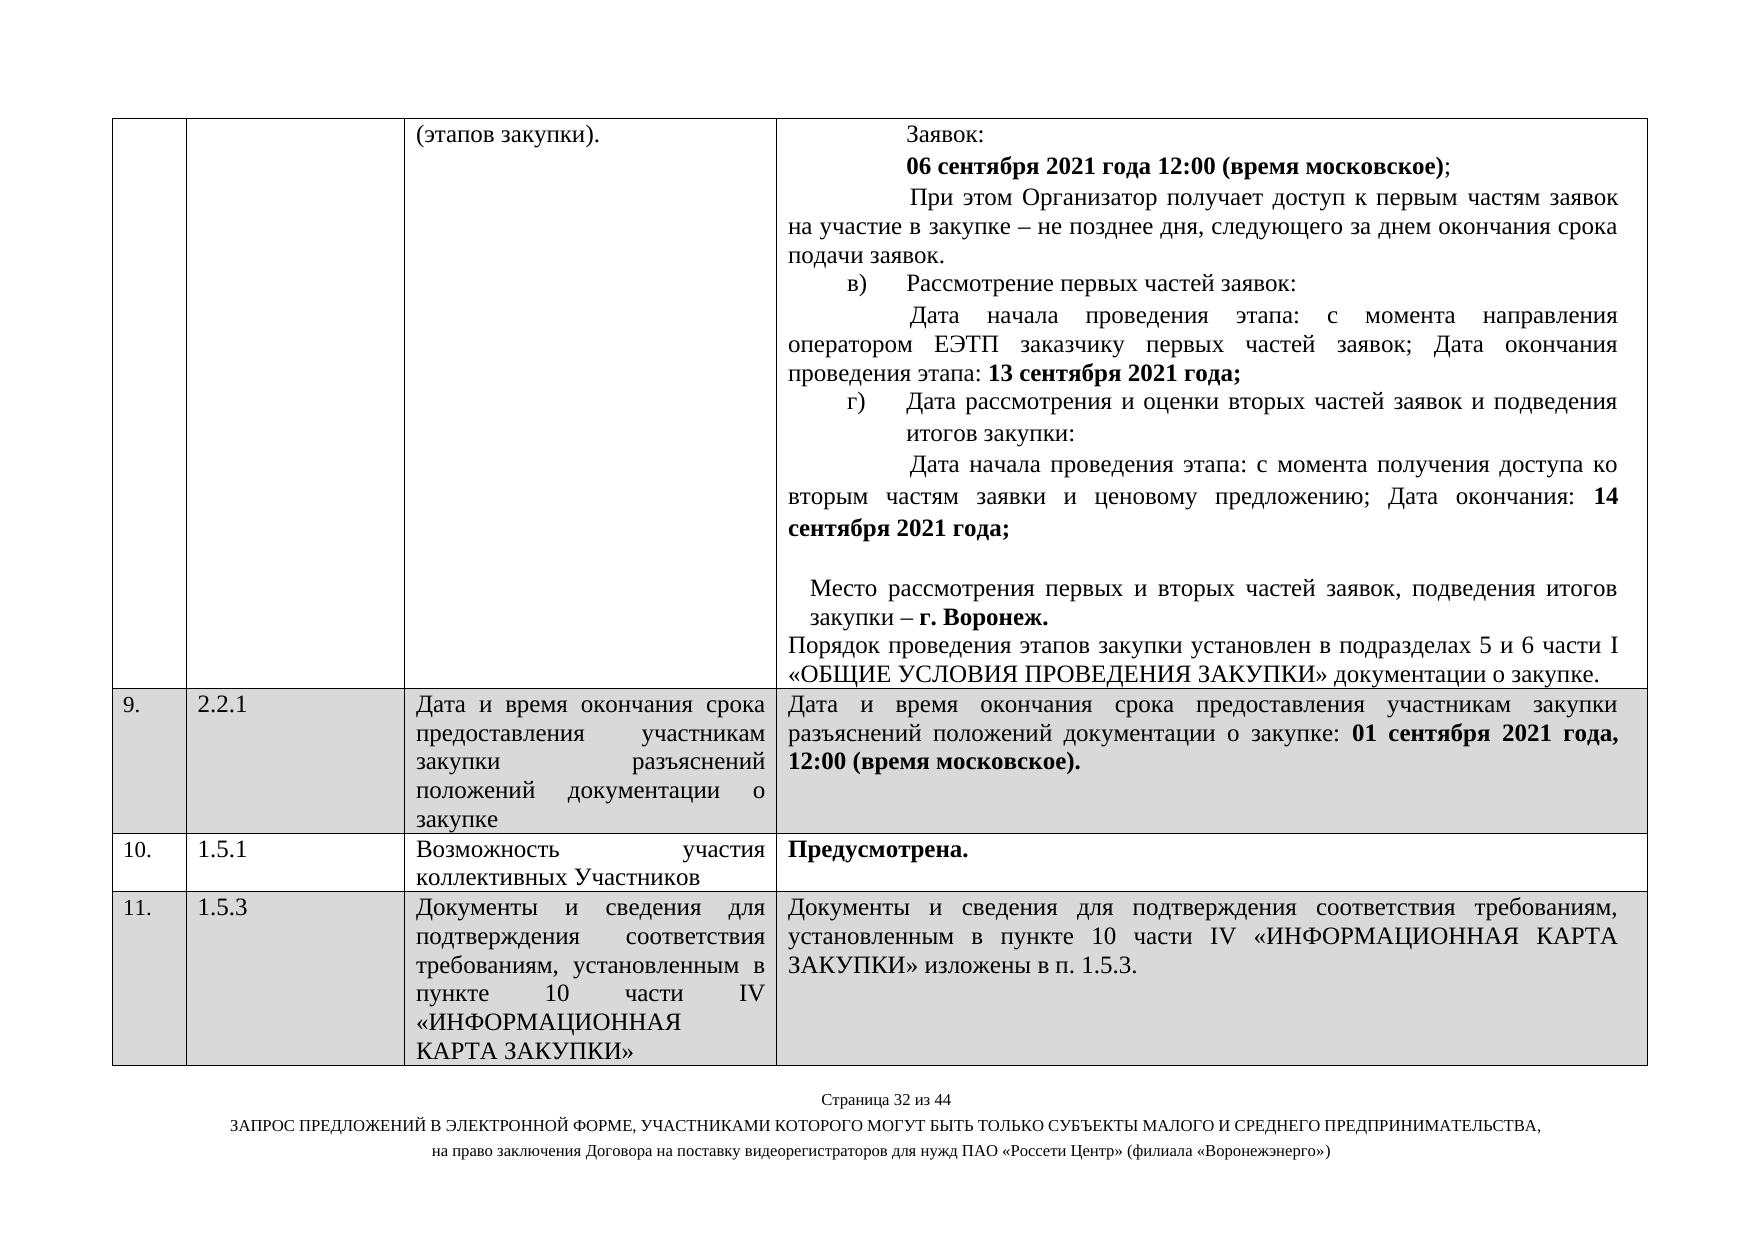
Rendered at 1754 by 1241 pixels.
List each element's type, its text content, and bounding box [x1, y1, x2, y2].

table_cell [777, 119, 1647, 688]
table_cell Дата и время окончания срока предоставления участникам закупки разъяснений положений документации о закупке: 01 сентября 2021 года, 12:00 (время московское). [777, 689, 1647, 833]
table_cell Документы и сведения для подтверждения соответствия требованиям, установленным в пункте 10 части IV «ИНФОРМАЦИОННАЯ КАРТА ЗАКУПКИ» [405, 892, 776, 1065]
table_cell 1.5.1 [187, 834, 404, 891]
table_cell 2.2.1 [187, 689, 404, 833]
table_cell Дата и время окончания срока предоставления участникам закупки разъяснений положений документации о закупке [405, 689, 776, 833]
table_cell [187, 119, 404, 688]
table_cell [113, 834, 186, 891]
table_cell [113, 689, 186, 833]
table_cell Документы и сведения для подтверждения соответствия требованиям, установленным в пункте 10 части IV «ИНФОРМАЦИОННАЯ КАРТА ЗАКУПКИ» изложены в п. 1.5.3. [777, 892, 1647, 1065]
table_cell [113, 892, 186, 1065]
table_cell Возможность участия коллективных Участников [405, 834, 776, 891]
table_cell 1.5.3 [187, 892, 404, 1065]
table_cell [405, 119, 776, 688]
table_cell [113, 119, 186, 688]
table_cell Предусмотрена. [777, 834, 1647, 891]
